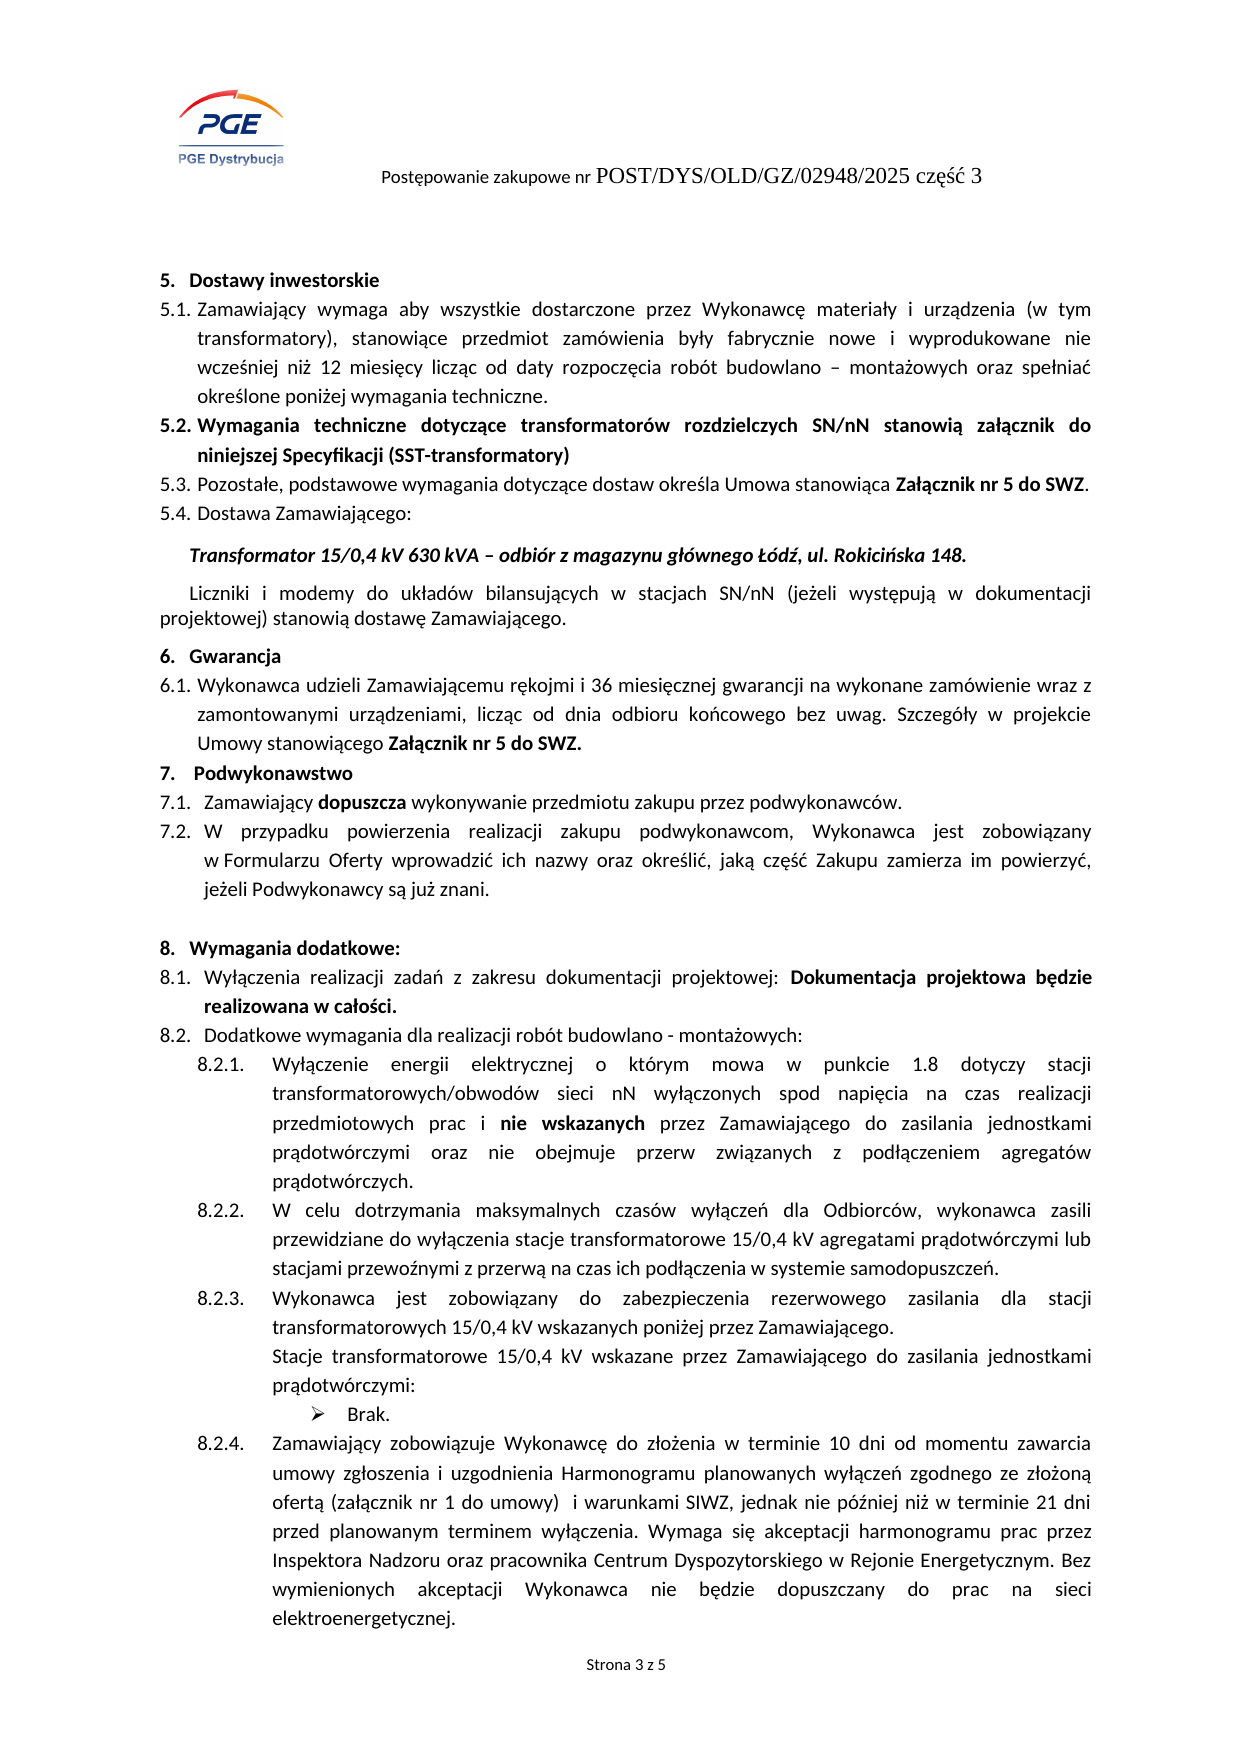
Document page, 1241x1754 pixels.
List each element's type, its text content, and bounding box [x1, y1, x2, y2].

list Wymagania techniczne dotyczące transformatorów rozdzielczych SN/nN stanowią załącznik do niniejszej Specyfikacji (SST-transformatory) [159, 413, 1093, 467]
list Zamawiający wymaga aby wszystkie dostarczone przez Wykonawcę materiały i urządzenia (w tym transformatory), stanowiące przedmiot zamówienia były fabrycznie nowe i wyprodukowane nie wcześniej niż 12 miesięcy licząc od daty rozpoczęcia robót budowlano – montażowych oraz spełniać określone poniżej wymagania techniczne. [159, 296, 1093, 409]
list Zamawiający dopuszcza wykonywanie przedmiotu zakupu przez podwykonawców. [159, 789, 1093, 814]
list Wykonawca udzieli Zamawiającemu rękojmi i 36 miesięcznej gwarancji na wykonane zamówienie wraz z zamontowanymi urządzeniami, licząc od dnia odbioru końcowego bez uwag. Szczegóły w projekcie Umowy stanowiącego Załącznik nr 5 do SWZ. [159, 672, 1093, 756]
list Dostawa Zamawiającego: [159, 500, 1093, 526]
text Transformator 15/0,4 kV 630 kVA – odbiór z magazynu głównego Łódź, ul. Rokicińska 148. [159, 542, 1093, 567]
list Gwarancja [159, 643, 1093, 668]
list Wykonawca jest zobowiązany do zabezpieczenia rezerwowego zasilania dla stacji transformatorowych 15/0,4 kV wskazanych poniżej przez Zamawiającego. [197, 1285, 1093, 1339]
list Dodatkowe wymagania dla realizacji robót budowlano - montażowych: [159, 1022, 1093, 1048]
list W celu dotrzymania maksymalnych czasów wyłączeń dla Odbiorców, wykonawca zasili przewidziane do wyłączenia stacje transformatorowe 15/0,4 kV agregatami prądotwórczymi lub stacjami przewoźnymi z przerwą na czas ich podłączenia w systemie samodopuszczeń. [197, 1197, 1093, 1281]
list Zamawiający zobowiązuje Wykonawcę do złożenia w terminie 10 dni od momentu zawarcia umowy zgłoszenia i uzgodnienia Harmonogramu planowanych wyłączeń zgodnego ze złożoną ofertą (załącznik nr 1 do umowy) i warunkami SIWZ, jednak nie później niż w terminie 21 dni przed planowanym terminem wyłączenia. Wymaga się akceptacji harmonogramu prac przez Inspektora Nadzoru oraz pracownika Centrum Dyspozytorskiego w Rejonie Energetycznym. Bez wymienionych akceptacji Wykonawca nie będzie dopuszczany do prac na sieci elektroenergetycznej. [197, 1431, 1093, 1631]
list Stacje transformatorowe 15/0,4 kV wskazane przez Zamawiającego do zasilania jednostkami prądotwórczymi: [272, 1343, 1093, 1398]
list Wymagania dodatkowe: [159, 935, 1093, 960]
list Wyłączenie energii elektrycznej o którym mowa w punkcie 1.8 dotyczy stacji transformatorowych/obwodów sieci nN wyłączonych spod napięcia na czas realizacji przedmiotowych prac i nie wskazanych przez Zamawiającego do zasilania jednostkami prądotwórczymi oraz nie obejmuje przerw związanych z podłączeniem agregatów prądotwórczych. [197, 1051, 1093, 1193]
list Podwykonawstwo [159, 760, 1093, 785]
text Liczniki i modemy do układów bilansujących w stacjach SN/nN (jeżeli występują w dokumentacji projektowej) stanowią dostawę Zamawiającego. [159, 580, 1093, 631]
list Brak. [309, 1401, 1093, 1427]
list Dostawy inwestorskie [159, 267, 1093, 292]
list W przypadku powierzenia realizacji zakupu podwykonawcom, Wykonawca jest zobowiązany w Formularzu Oferty wprowadzić ich nazwy oraz określić, jaką część Zakupu zamierza im powierzyć, jeżeli Podwykonawcy są już znani. [159, 818, 1093, 902]
picture [189, 100, 274, 153]
list Wyłączenia realizacji zadań z zakresu dokumentacji projektowej: Dokumentacja projektowa będzie realizowana w całości. [159, 964, 1093, 1018]
list Pozostałe, podstawowe wymagania dotyczące dostaw określa Umowa stanowiąca Załącznik nr 5 do SWZ. [159, 471, 1093, 496]
